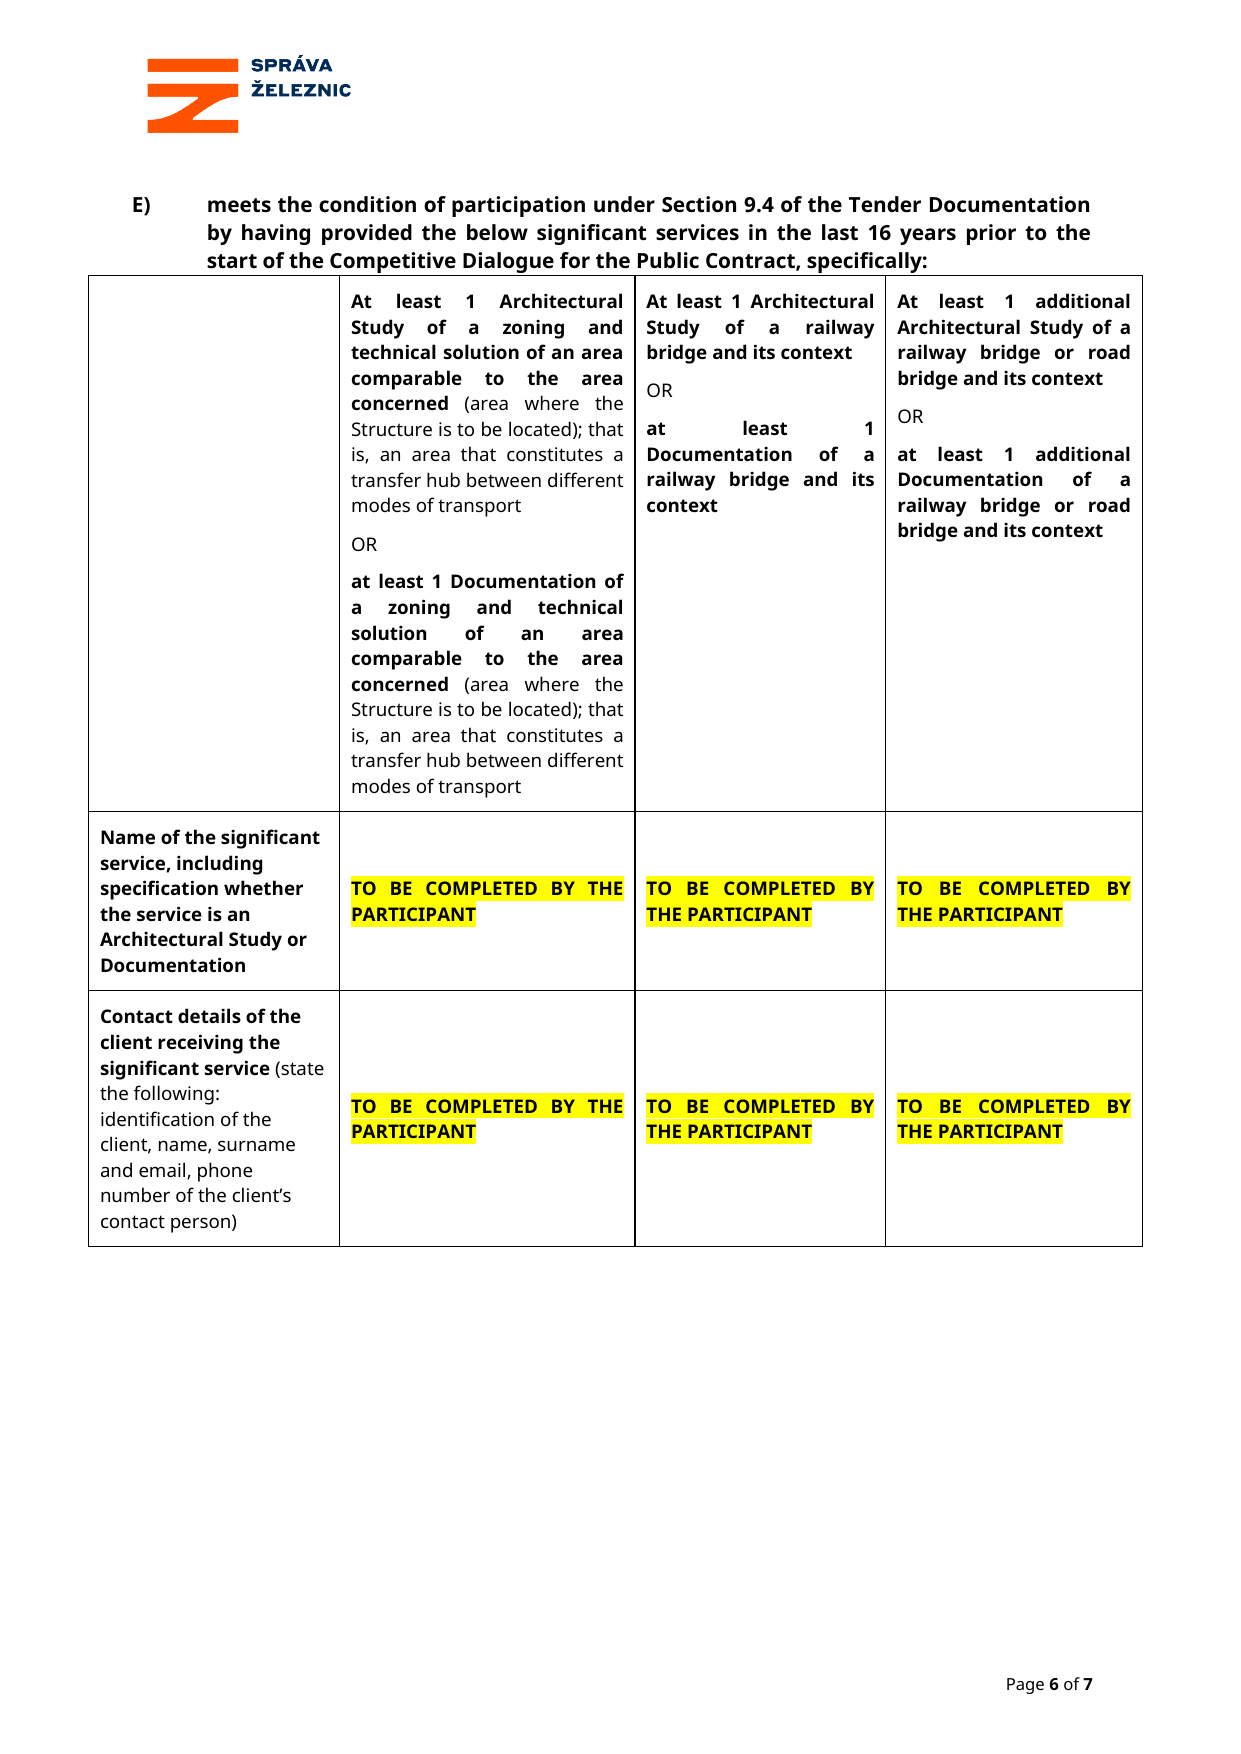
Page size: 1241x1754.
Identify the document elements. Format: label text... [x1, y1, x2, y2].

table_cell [340, 991, 634, 1246]
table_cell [886, 991, 1142, 1246]
table_header At least 1 Architectural Study of a zoning and technical solution of an area comparable to the area concerned (area where the Structure is to be located); that is, an area that constitutes a transfer hub between different modes of transport OR at least 1 Documentation of a zoning and technical solution of an area comparable to the area concerned (area where the Structure is to be located); that is, an area that constitutes a transfer hub between different modes of transport [340, 276, 634, 811]
table_cell TO BE COMPLETED BY THE PARTICIPANT [340, 812, 634, 990]
table_cell Name of the significant service, including specification whether the service is an Architectural Study or Documentation [89, 812, 339, 990]
table_header At least 1 Architectural Study of a railway bridge and its context OR at least 1 Documentation of a railway bridge and its context [636, 276, 885, 811]
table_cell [636, 991, 885, 1246]
picture [147, 55, 351, 133]
list meets the condition of participation under Section 9.4 of the Tender Documentation by having provided the below significant services in the last 16 years prior to the start of the Competitive Dialogue for the Public Contract, specifically: [132, 190, 1093, 275]
table_header [89, 276, 339, 811]
table_cell Contact details of the client receiving the significant service (state the following: identification of the client, name, surname and email, phone number of the client’s contact person) [89, 991, 339, 1246]
table_cell TO BE COMPLETED BY THE PARTICIPANT [886, 812, 1142, 990]
table_cell TO BE COMPLETED BY THE PARTICIPANT [636, 812, 885, 990]
table_header At least 1 additional Architectural Study of a railway bridge or road bridge and its context OR at least 1 additional Documentation of a railway bridge or road bridge and its context [886, 276, 1142, 811]
